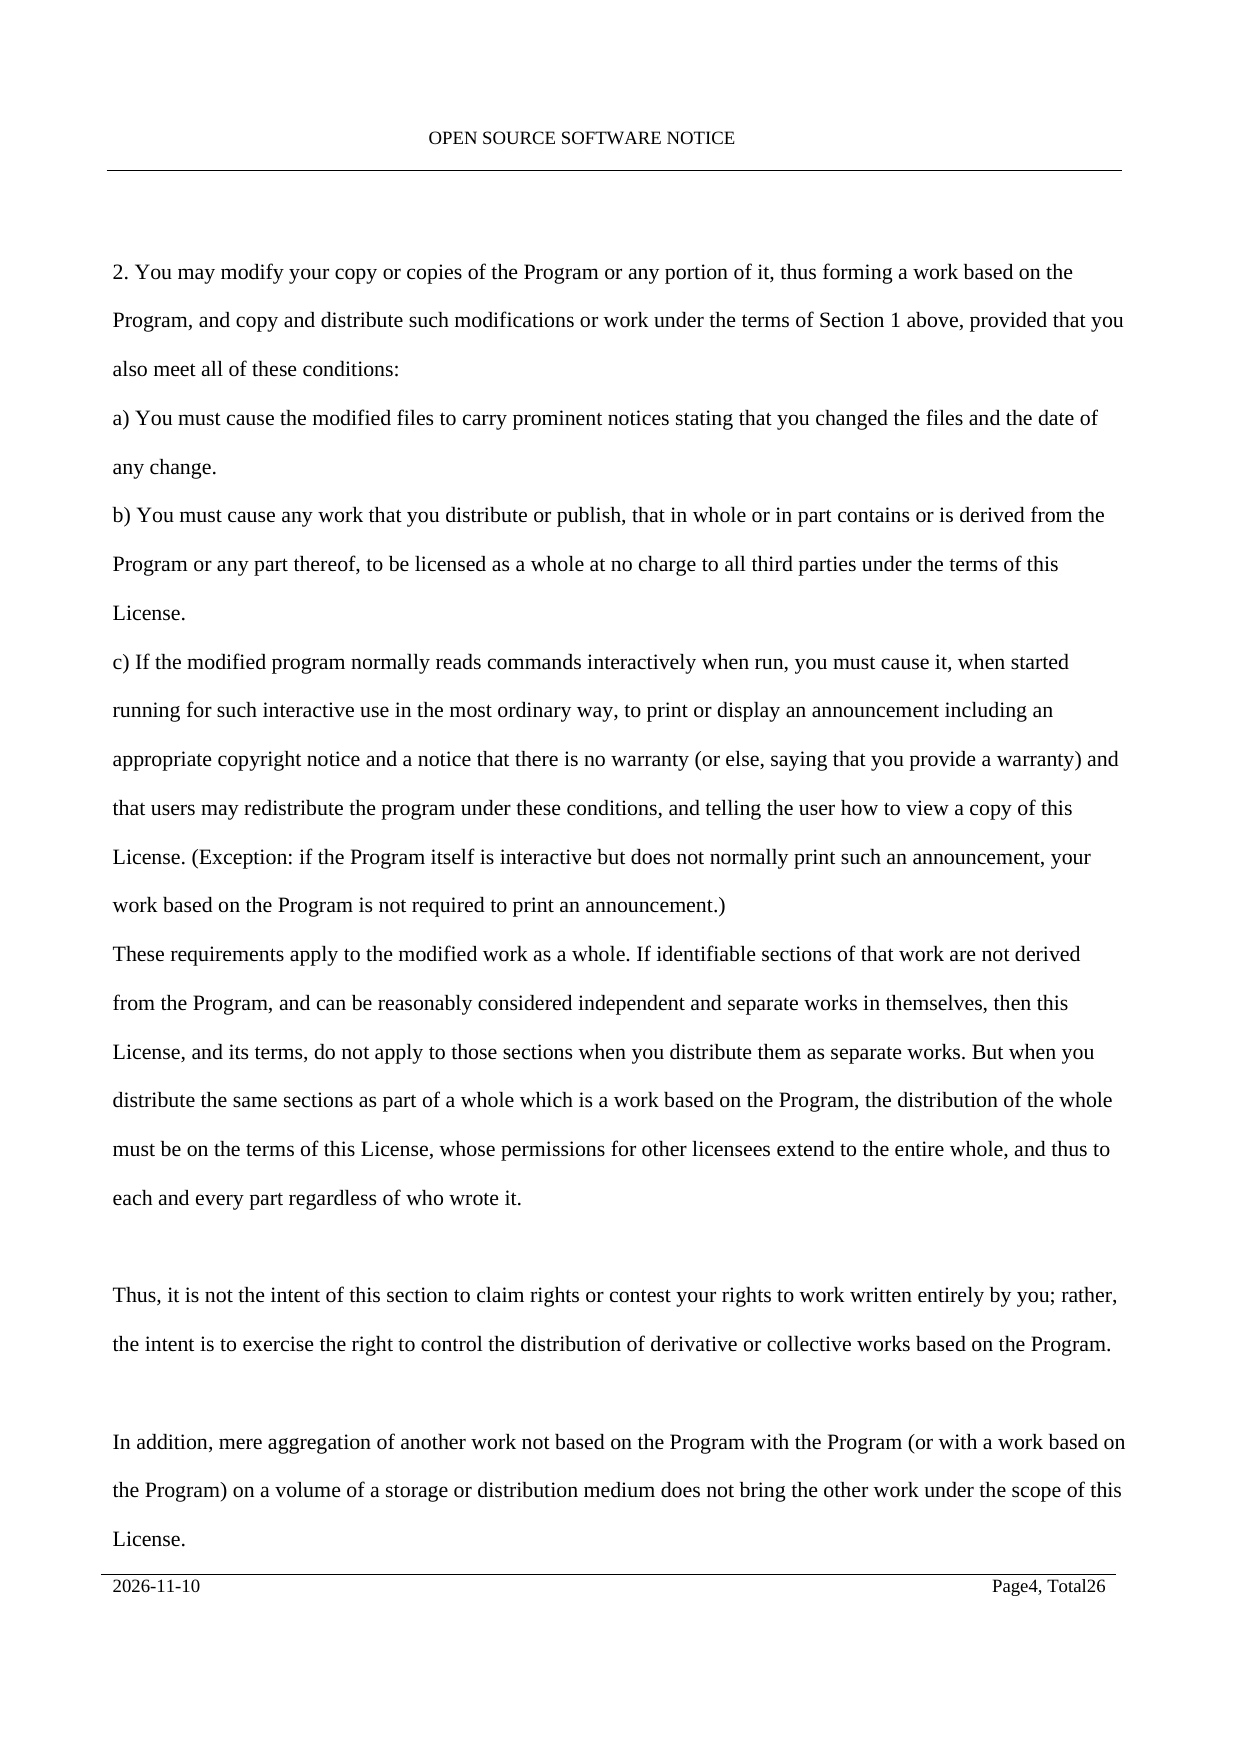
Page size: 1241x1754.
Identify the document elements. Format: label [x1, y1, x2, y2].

text [112, 206, 1128, 1555]
